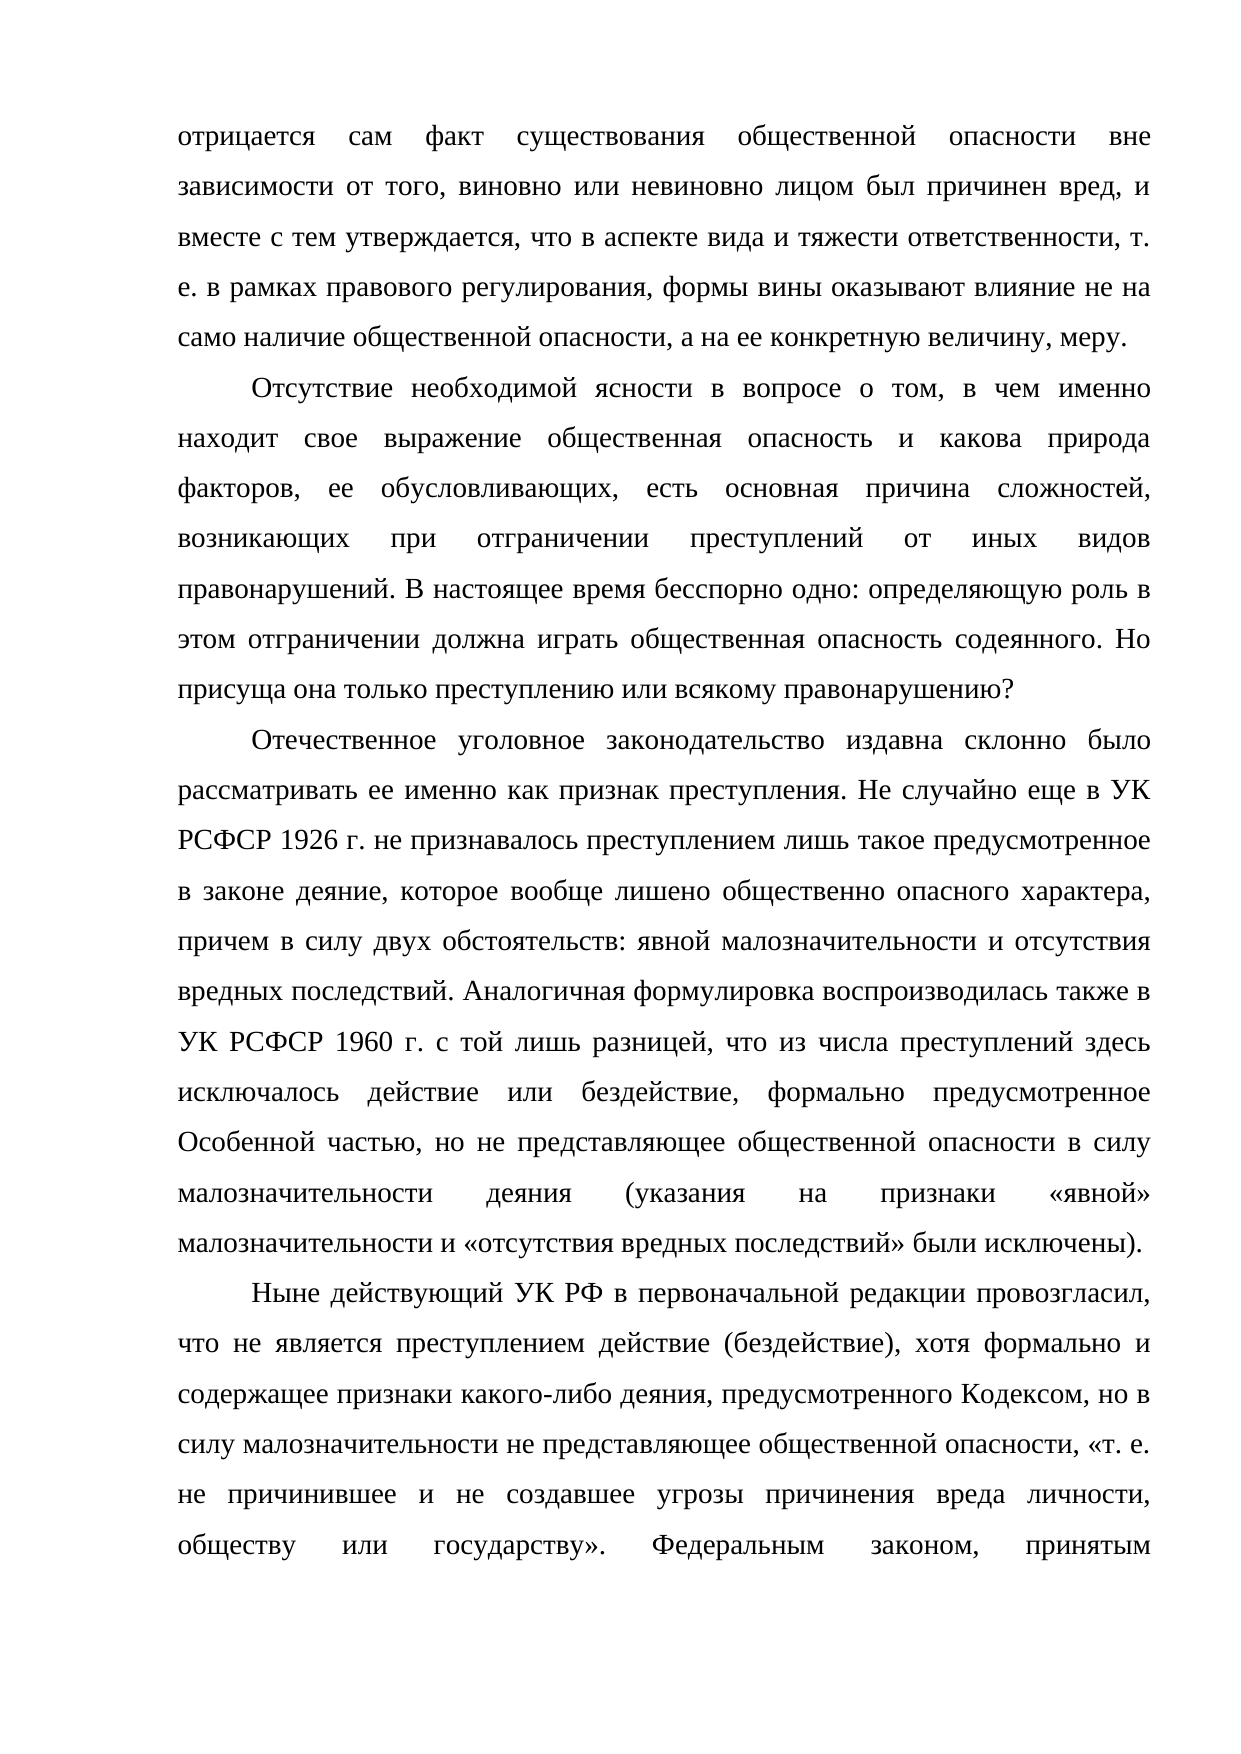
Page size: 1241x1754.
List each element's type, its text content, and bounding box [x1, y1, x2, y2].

text Отечественное уголовное законодательство издавна склонно было рассматривать ее именно как признак преступления. Не случайно еще в УК РСФСР 1926 г. не признавалось преступлением лишь такое предусмотренное в законе деяние, которое вообще лишено общественно опасного характера, причем в силу двух обстоятельств: явной малозначительности и отсутствия вредных последствий. Аналогичная формулировка воспроизводилась также в УК РСФСР 1960 г. с той лишь разницей, что из числа преступлений здесь исключалось действие или бездействие, формально предусмотренное Особенной частью, но не представляющее общественной опасности в силу малозначительности деяния (указания на признаки «явной» малозначительности и «отсутствия вредных последствий» были исключены). [177, 722, 1152, 1258]
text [177, 1275, 1152, 1560]
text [177, 118, 1152, 353]
text Отсутствие необходимой ясности в вопросе о том, в чем именно находит свое выражение общественная опасность и какова природа факторов, ее обусловливающих, есть основная причина сложностей, возникающих при отграничении преступлений от иных видов правонарушений. В настоящее время бесспорно одно: определяющую роль в этом отграничении должна играть общественная опасность содеянного. Но присуща она только преступлению или всякому правонарушению? [177, 370, 1152, 705]
